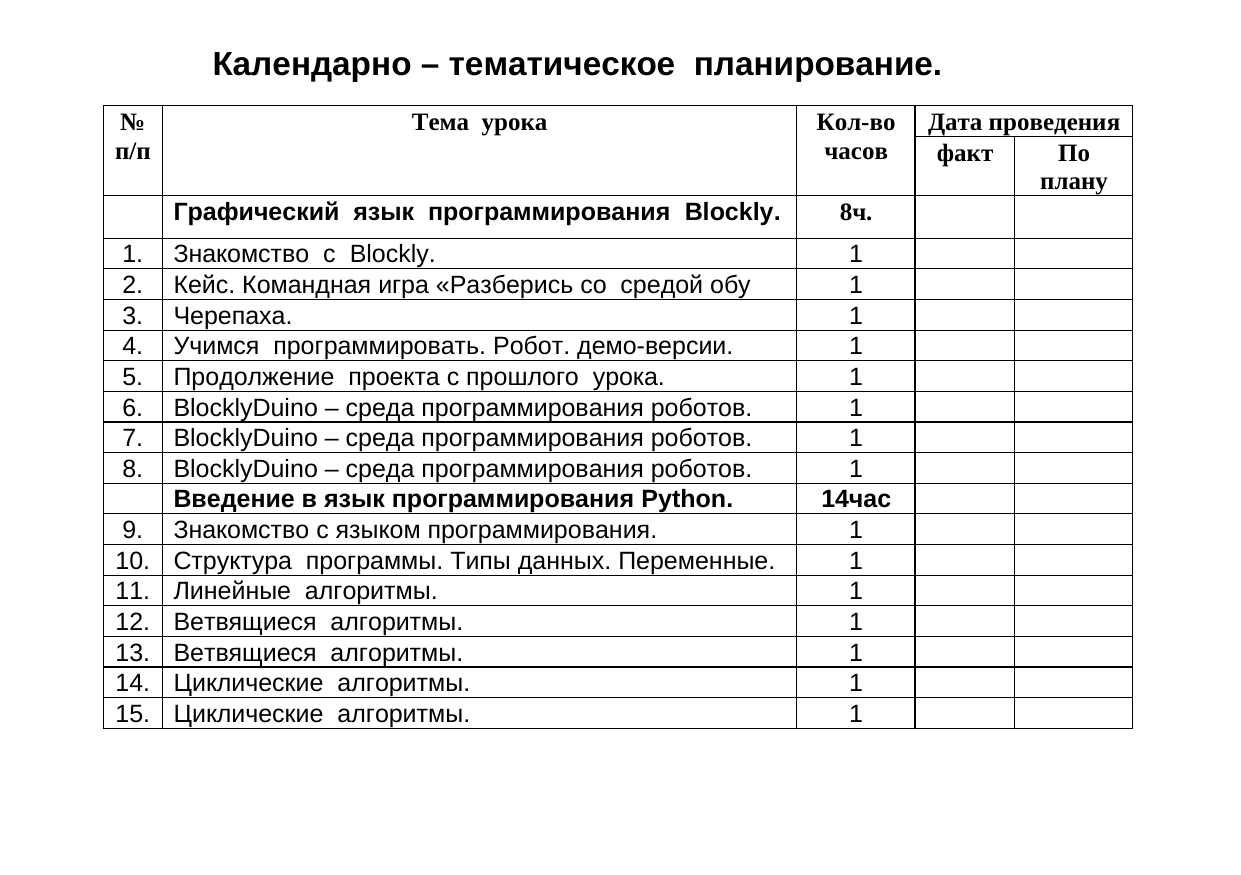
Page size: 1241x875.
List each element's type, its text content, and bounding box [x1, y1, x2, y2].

table_cell Кейс. Командная игра «Разберись со средой обу [163, 269, 796, 299]
table_cell 10. [104, 545, 162, 574]
table_cell [916, 331, 1014, 360]
table_cell 1 [797, 423, 914, 452]
table_cell 1 [797, 514, 914, 544]
table_cell 5. [104, 361, 162, 391]
table_cell [1015, 196, 1132, 238]
table_cell [916, 545, 1014, 574]
table_cell [916, 392, 1014, 421]
table_cell Знакомство с языком программирования. [163, 514, 796, 544]
table_cell [916, 239, 1014, 268]
table_cell Знакомство с Blockly. [163, 239, 796, 268]
table_cell Введение в язык программирования Python. [163, 484, 796, 513]
table_cell 1 [797, 698, 914, 728]
table_cell [916, 269, 1014, 299]
table_cell [1015, 239, 1132, 268]
table_cell 8. [104, 453, 162, 483]
table_cell [916, 698, 1014, 728]
table_cell 8ч. [797, 196, 914, 238]
table_cell [916, 514, 1014, 544]
table_cell [1015, 637, 1132, 666]
table_cell [1015, 576, 1132, 605]
table_cell 1 [797, 269, 914, 299]
table_header № п/п [104, 106, 162, 195]
table_cell [1015, 484, 1132, 513]
table_cell [1015, 392, 1132, 421]
table_cell 1. [104, 239, 162, 268]
table_cell 2. [104, 269, 162, 299]
table_cell Ветвящиеся алгоритмы. [163, 637, 796, 666]
table_cell [1015, 423, 1132, 452]
table_cell 1 [797, 331, 914, 360]
table_cell BlocklyDuino – среда программирования роботов. [163, 453, 796, 483]
table_cell 1 [797, 668, 914, 697]
table_cell Графический язык программирования Blockly. [163, 196, 796, 238]
table_cell [1015, 331, 1132, 360]
table_cell 1 [797, 637, 914, 666]
table_cell 1 [797, 300, 914, 329]
table_cell [104, 196, 162, 238]
text Календарно – тематическое планирование. [29, 44, 1126, 83]
table_header Кол-во часов [797, 106, 914, 195]
table_header Дата проведения [916, 106, 1132, 136]
table_cell Структура программы. Типы данных. Переменные. [163, 545, 796, 574]
table_cell 1 [797, 239, 914, 268]
table_cell [916, 668, 1014, 697]
table_cell [1015, 514, 1132, 544]
table_cell [1015, 545, 1132, 574]
table_cell [916, 576, 1014, 605]
table_cell Черепаха. [163, 300, 796, 329]
table_cell [916, 423, 1014, 452]
table_cell Циклические алгоритмы. [163, 698, 796, 728]
table_cell BlocklyDuino – среда программирования роботов. [163, 423, 796, 452]
table_cell [1015, 269, 1132, 299]
table_cell [104, 484, 162, 513]
table_cell [916, 484, 1014, 513]
table_cell Циклические алгоритмы. [163, 668, 796, 697]
table_cell [916, 300, 1014, 329]
table_cell [916, 606, 1014, 636]
table_cell 1 [797, 392, 914, 421]
table_cell [1015, 361, 1132, 391]
table_cell факт [916, 137, 1014, 195]
table_cell 1 [797, 545, 914, 574]
table_cell 15. [104, 698, 162, 728]
table_cell 14. [104, 668, 162, 697]
table_cell 11. [104, 576, 162, 605]
table_header Тема урока [163, 106, 796, 195]
table_cell Учимся программировать. Робот. демо-версии. [163, 331, 796, 360]
table_cell Ветвящиеся алгоритмы. [163, 606, 796, 636]
table_cell [916, 637, 1014, 666]
table_cell [1015, 453, 1132, 483]
table_cell 12. [104, 606, 162, 636]
table_cell 7. [104, 423, 162, 452]
table_cell 3. [104, 300, 162, 329]
table_cell [916, 196, 1014, 238]
table_cell BlocklyDuino – среда программирования роботов. [163, 392, 796, 421]
table_cell [1015, 698, 1132, 728]
table_cell 1 [797, 606, 914, 636]
table_cell [916, 453, 1014, 483]
table_cell Продолжение проекта с прошлого урока. [163, 361, 796, 391]
table_cell По плану [1015, 137, 1132, 195]
table_cell [1015, 300, 1132, 329]
table_cell Линейные алгоритмы. [163, 576, 796, 605]
table_cell 13. [104, 637, 162, 666]
table_cell 1 [797, 361, 914, 391]
table_cell [916, 361, 1014, 391]
table_cell 14час [797, 484, 914, 513]
table_cell 1 [797, 453, 914, 483]
table_cell 9. [104, 514, 162, 544]
table_cell [1015, 606, 1132, 636]
table_cell 1 [797, 576, 914, 605]
table_cell 6. [104, 392, 162, 421]
table_cell [1015, 668, 1132, 697]
table_cell 4. [104, 331, 162, 360]
